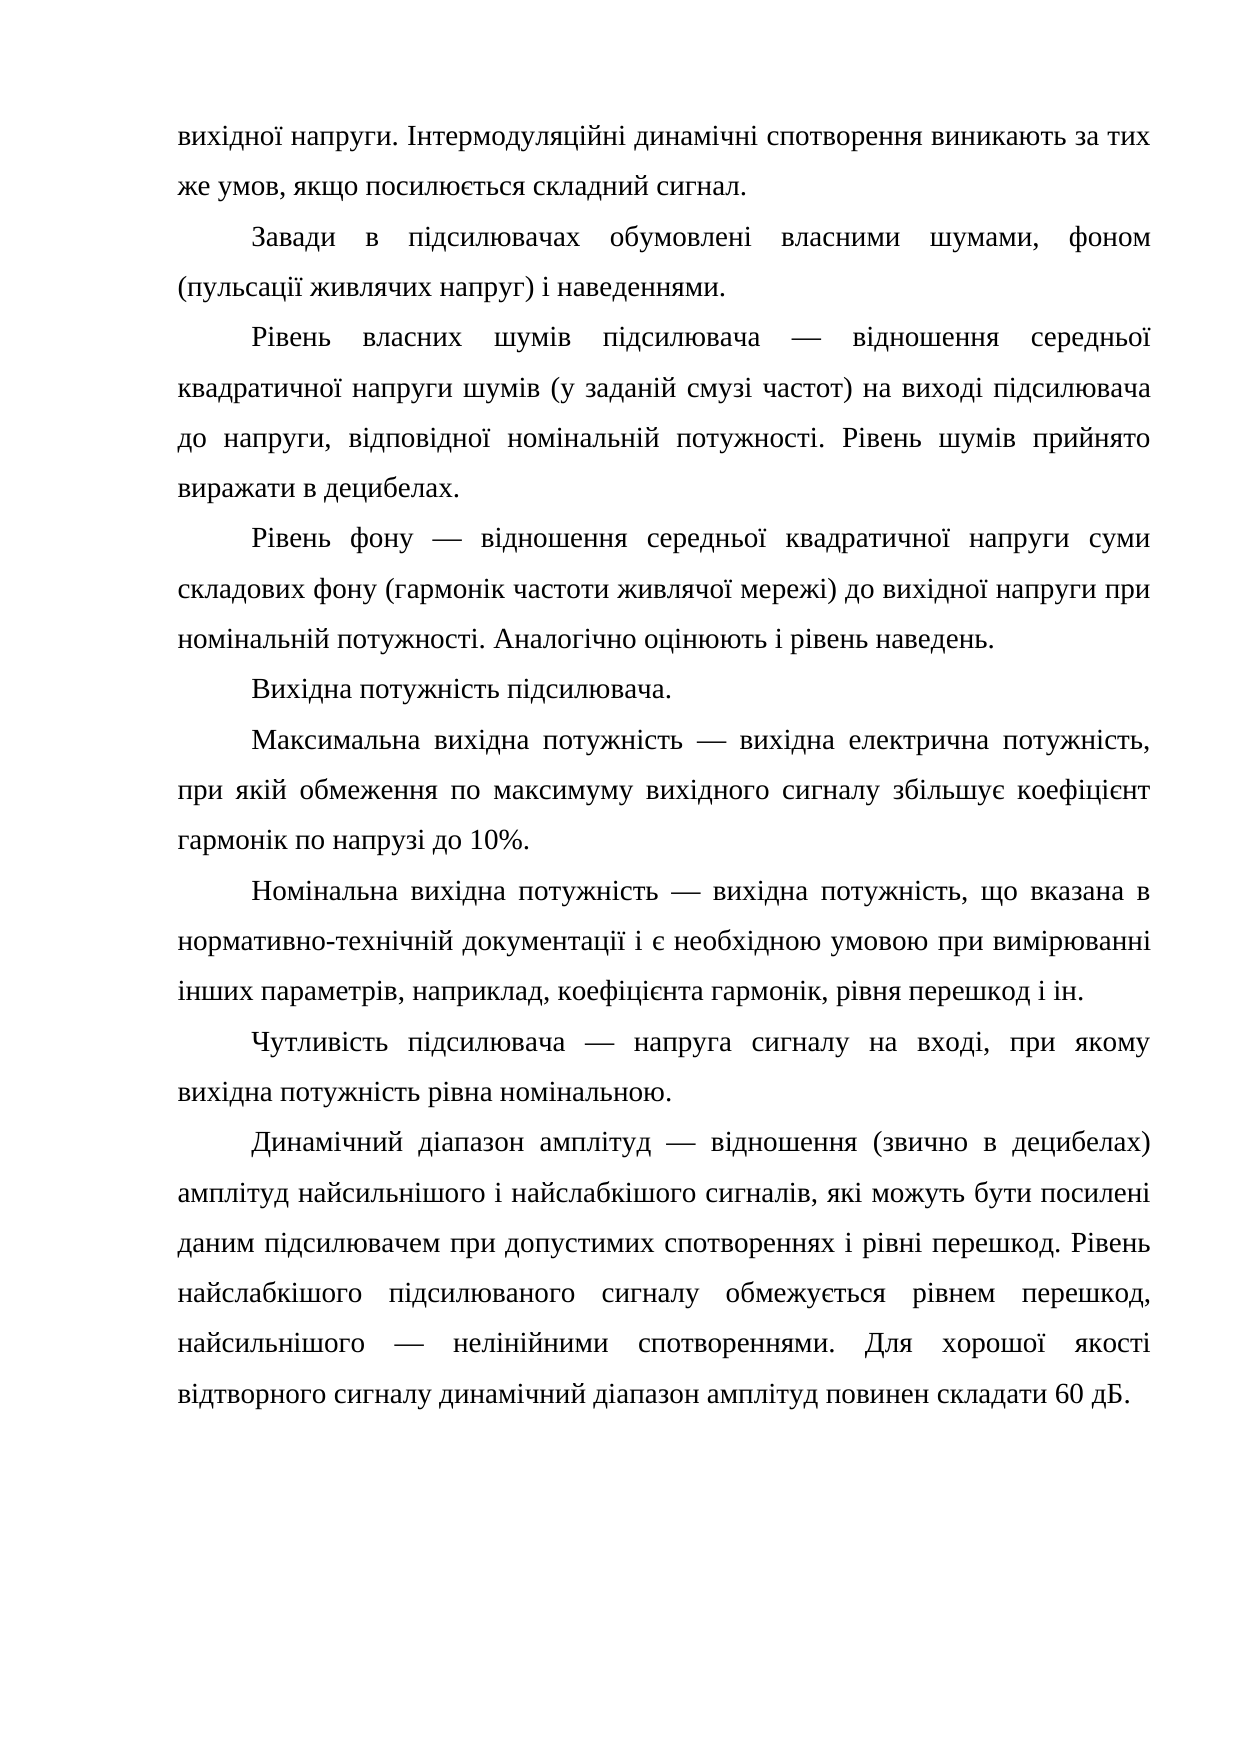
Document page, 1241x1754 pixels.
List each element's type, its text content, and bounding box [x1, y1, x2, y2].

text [177, 118, 1152, 202]
text Максимальна вихідна потужність — вихідна електрична потужність, при якій обмеження по максимуму вихідного сигналу збільшує коефіцієнт гармонік по напрузі до 10%. [177, 722, 1152, 856]
text Рівень фону — відношення середньої квадратичної напруги суми складових фону (гармонік частоти живлячої мережі) до вихідної напруги при номінальній потужності. Аналогічно оцінюють і рівень наведень. [177, 521, 1152, 655]
text Рівень власних шумів підсилювача — відношення середньої квадратичної напруги шумів (у заданій смузі частот) на виході підсилювача до напруги, відповідної номінальній потужності. Рівень шумів прийнято виражати в децибелах. [177, 319, 1152, 504]
text Динамічний діапазон амплітуд — відношення (звично в децибелах) амплітуд найсильнішого і найслабкішого сигналів, які можуть бути посилені даним підсилювачем при допустимих спотвореннях і рівні перешкод. Рівень найслабкішого підсилюваного сигналу обмежується рівнем перешкод, найсильнішого — нелінійними спотвореннями. Для хорошої якості відтворного сигналу динамічний діапазон амплітуд повинен складати 60 дБ. [177, 1124, 1152, 1409]
text Вихідна потужність підсилювача. [177, 672, 1152, 705]
text Завади в підсилювачах обумовлені власними шумами, фоном (пульсації живлячих напруг) і наведеннями. [177, 219, 1152, 303]
text Чутливість підсилювача — напруга сигналу на вході, при якому вихідна потужність рівна номінальною. [177, 1024, 1152, 1108]
text Номінальна вихідна потужність — вихідна потужність, що вказана в нормативно-технічній документації і є необхідною умовою при вимірюванні інших параметрів, наприклад, коефіцієнта гармонік, рівня перешкод і ін. [177, 873, 1152, 1007]
